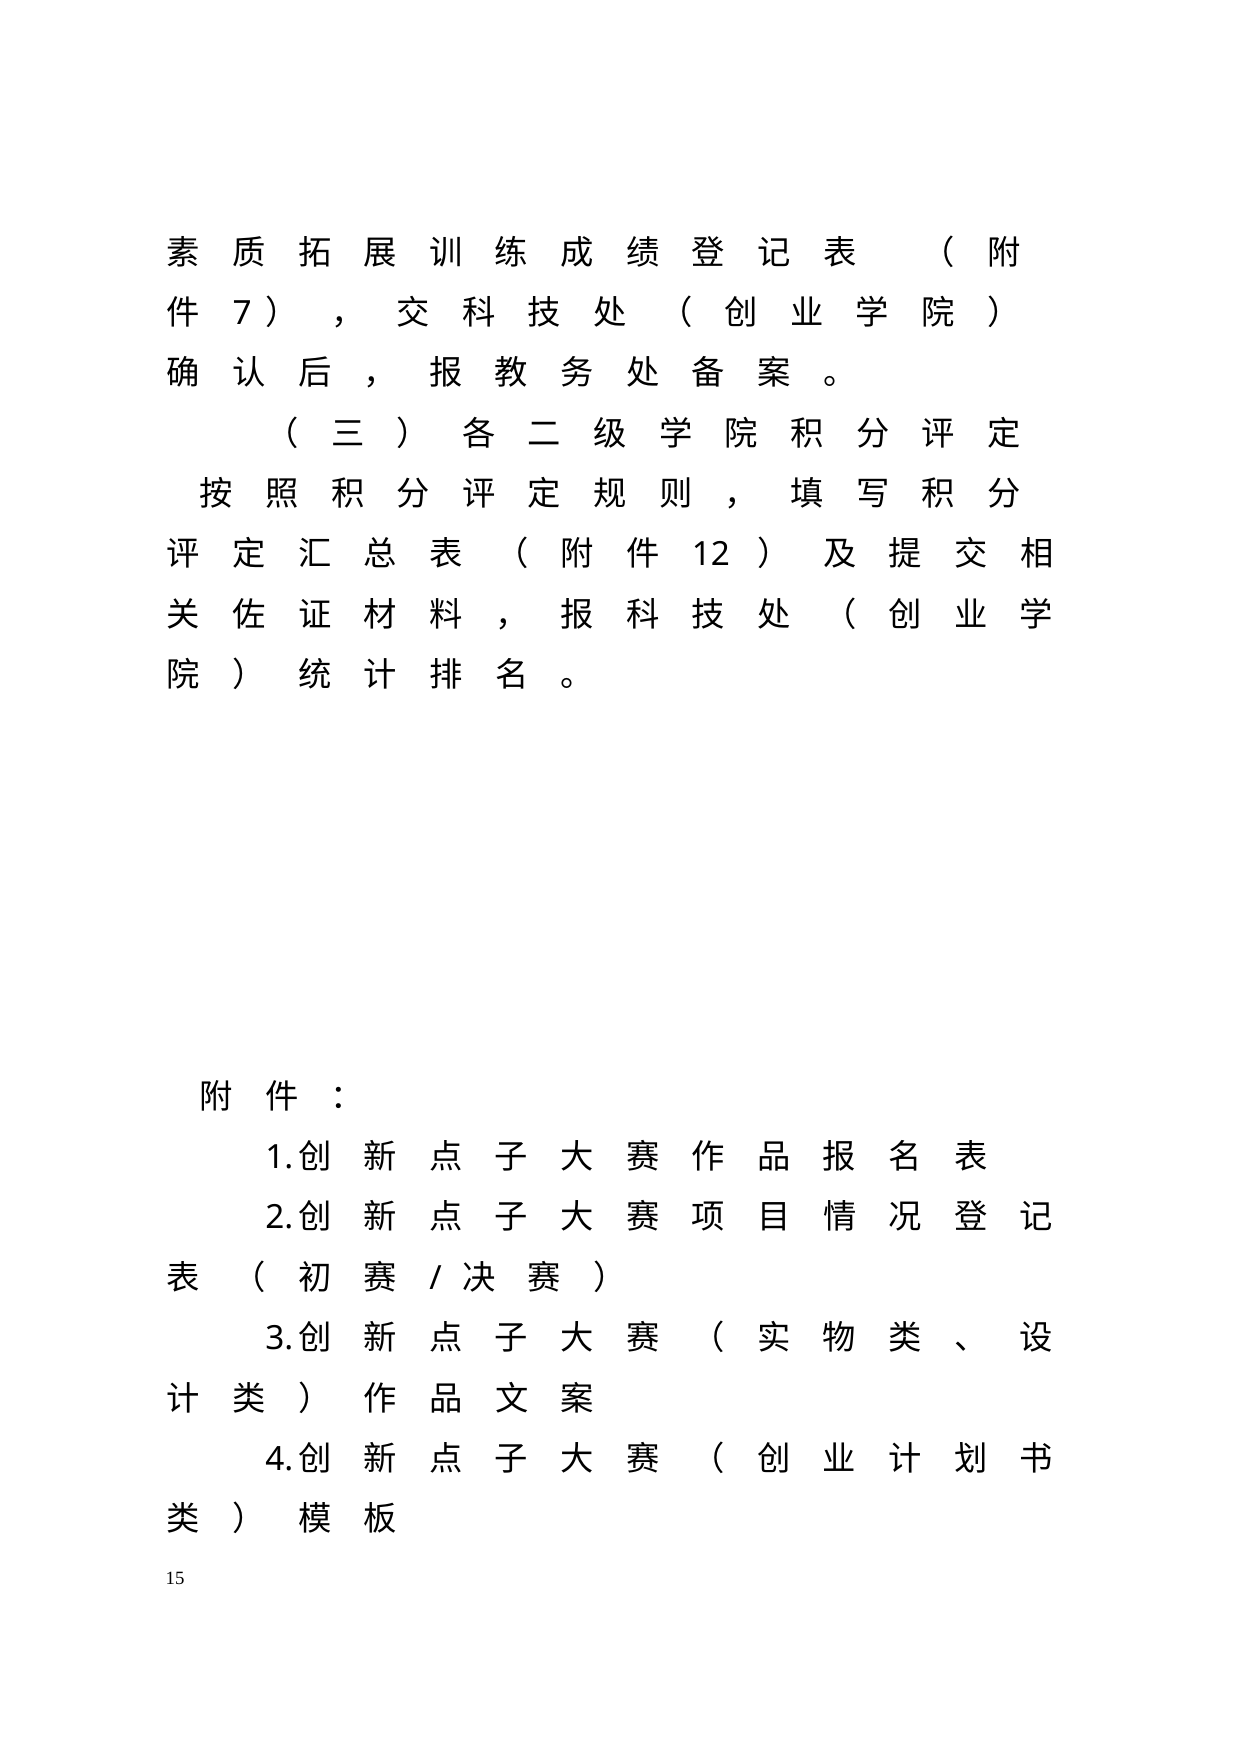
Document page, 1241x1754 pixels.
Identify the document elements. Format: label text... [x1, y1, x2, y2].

text 1.创新点子大赛作品报名表 [167, 1124, 1085, 1184]
text 2.创新点子大赛项目情况登记表（初赛/决赛） [167, 1184, 1085, 1305]
text 3.创新点子大赛（实物类、设计类）作品文案 [167, 1305, 1085, 1426]
text 按照积分评定规则，填写积分评定汇总表（附件12）及提交相关佐证材料，报科技处（创业学院）统计排名。 [167, 461, 1085, 702]
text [167, 219, 1085, 400]
text 4.创新点子大赛（创业计划书类）模板 [167, 1426, 1085, 1546]
text （三）各二级学院积分评定 [167, 400, 1085, 461]
text 附件： [167, 1064, 1085, 1124]
